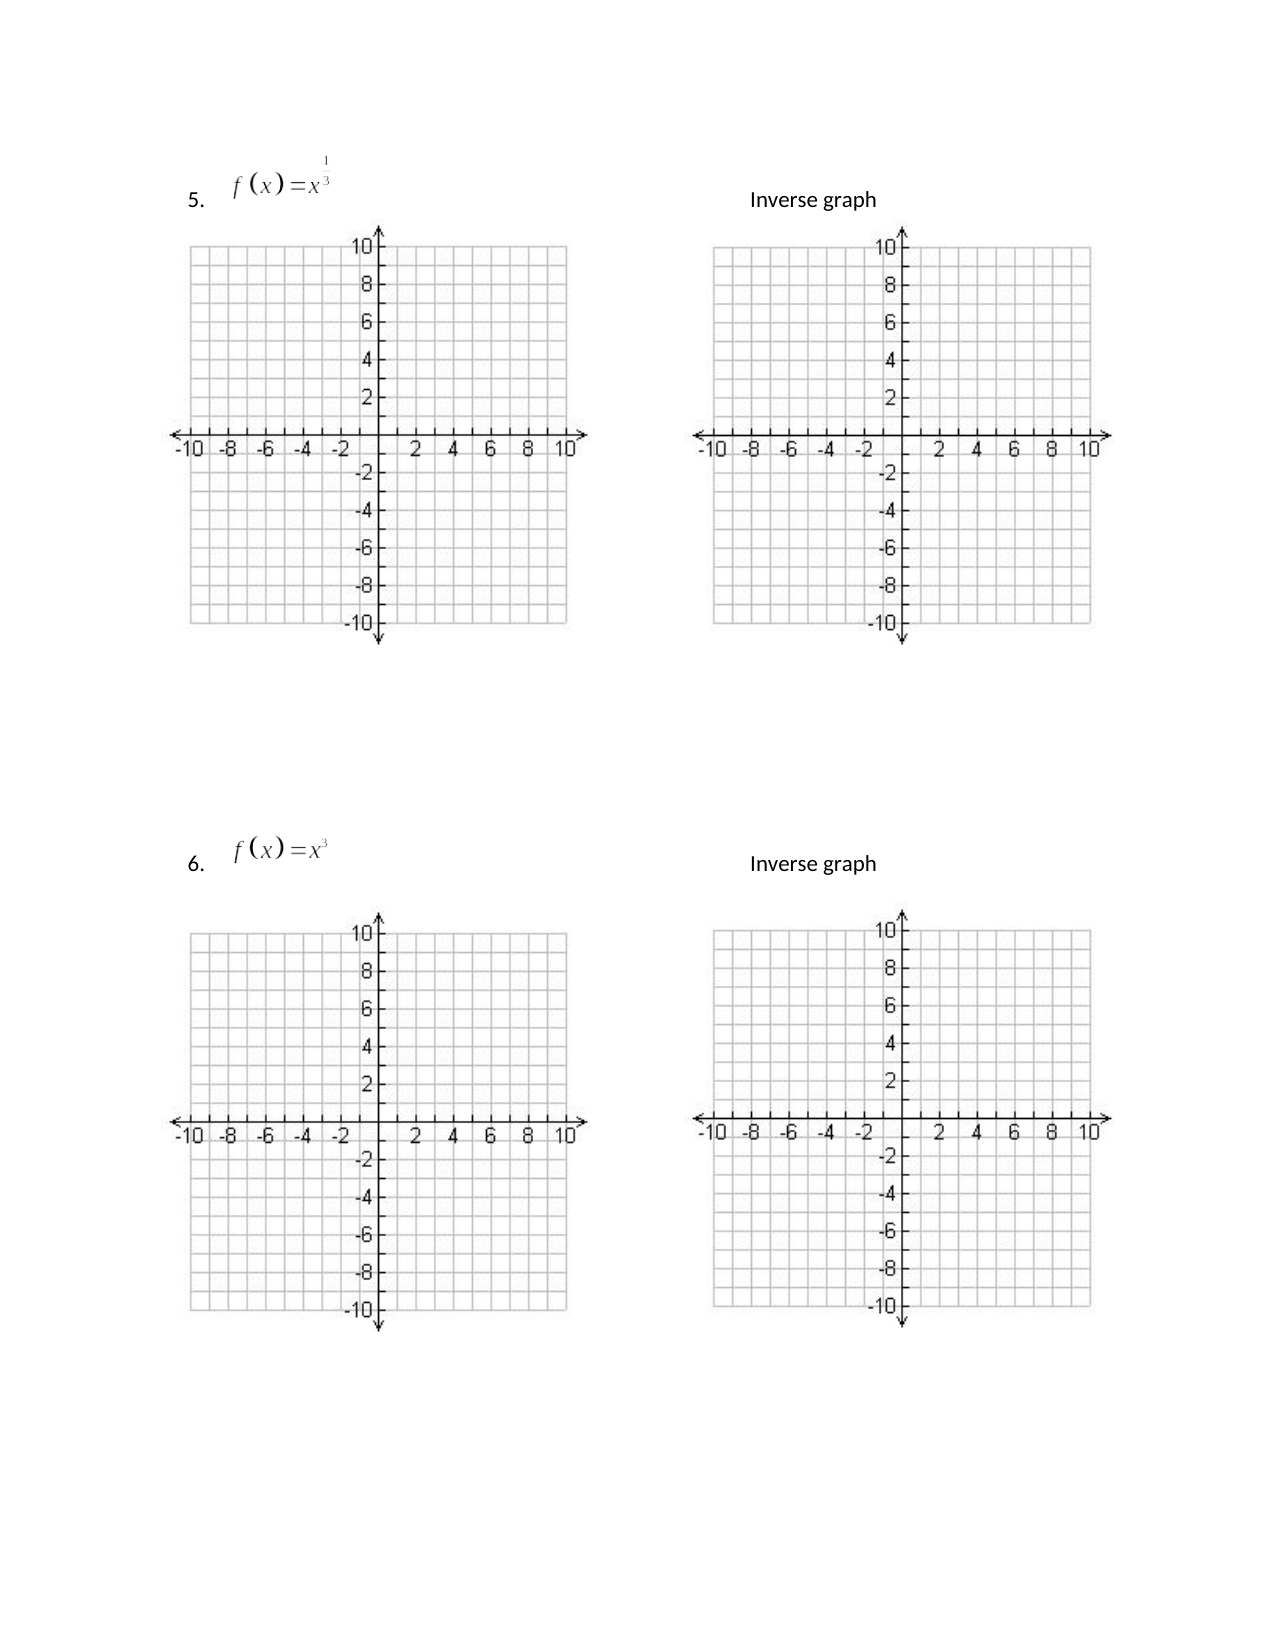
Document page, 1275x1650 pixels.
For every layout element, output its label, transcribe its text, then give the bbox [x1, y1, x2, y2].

list Inverse graph [187, 831, 1125, 878]
picture [159, 906, 591, 1333]
picture [682, 902, 1115, 1330]
list Inverse graph [187, 150, 1125, 213]
picture [682, 219, 1115, 647]
picture [159, 218, 591, 646]
